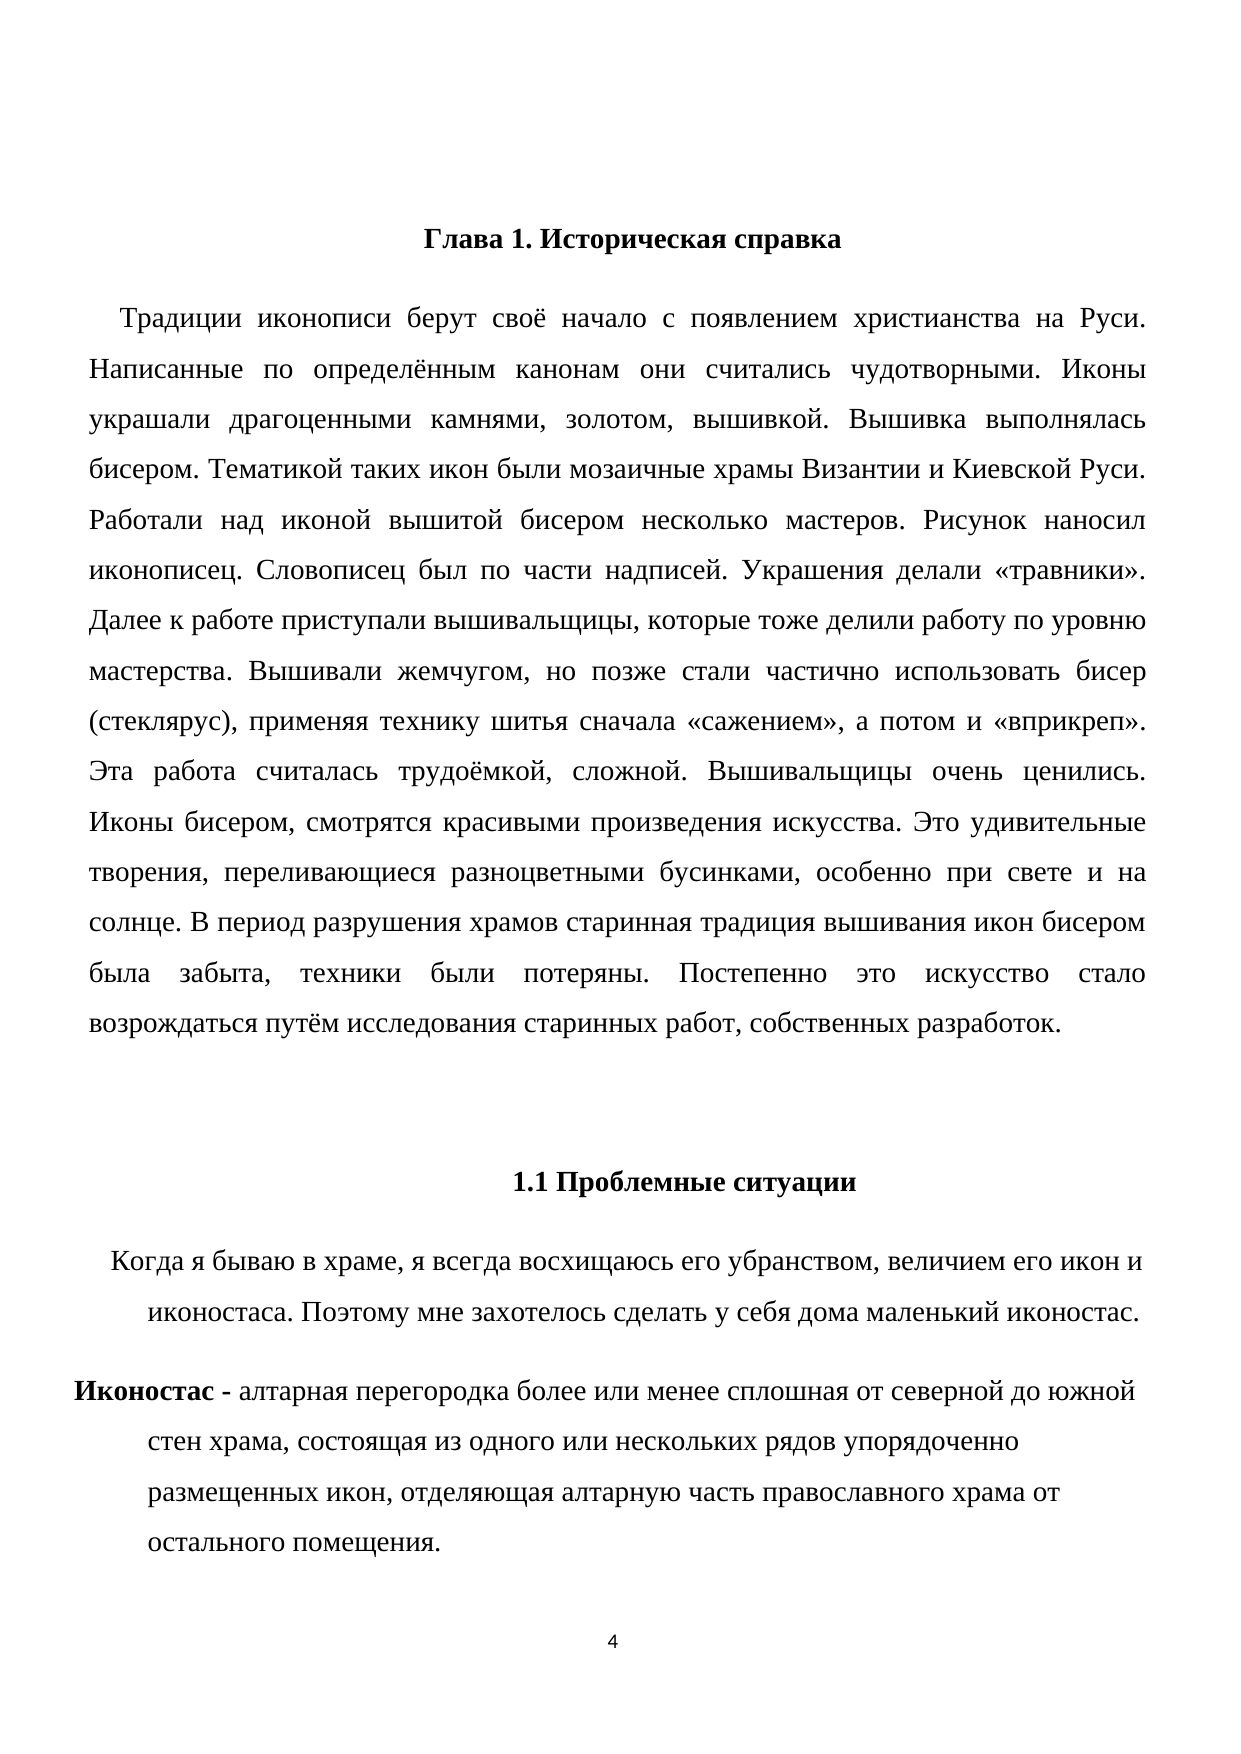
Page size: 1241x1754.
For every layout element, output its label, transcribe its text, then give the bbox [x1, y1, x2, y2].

text Глава 1. Историческая справка [103, 221, 1162, 255]
text 1.1 Проблемные ситуации [207, 1164, 1162, 1197]
text Иконостас - алтарная перегородка более или менее сплошная от северной до южной стен храма, состоящая из одного или нескольких рядов упорядоченно размещенных икон, отделяющая алтарную часть православного храма от остального помещения. [67, 1373, 1162, 1558]
text Традиции иконописи берут своё начало с появлением христианства на Руси. Написанные по определённым канонам они считались чудотворными. Иконы украшали драгоценными камнями, золотом, вышивкой. Вышивка выполнялась бисером. Тематикой таких икон были мозаичные храмы Византии и Киевской Руси. Работали над иконой вышитой бисером несколько мастеров. Рисунок наносил иконописец. Словописец был по части надписей. Украшения делали «травники». Далее к работе приступали вышивальщицы, которые тоже делили работу по уровню мастерства. Вышивали жемчугом, но позже стали частично использовать бисер (стеклярус), применяя технику шитья сначала «сажением», а потом и «вприкреп». Эта работа считалась трудоёмкой, сложной. Вышивальщицы очень ценились. Иконы бисером, смотрятся красивыми произведения искусства. Это удивительные творения, переливающиеся разноцветными бусинками, особенно при свете и на солнце. В период разрушения храмов старинная традиция вышивания икон бисером была забыта, техники были потеряны. Постепенно это искусство стало возрождаться путём исследования старинных работ, собственных разработок. [88, 301, 1147, 1038]
text Когда я бываю в храме, я всегда восхищаюсь его убранством, величием его икон и иконостаса. Поэтому мне захотелось сделать у себя дома маленький иконостас. [67, 1243, 1162, 1327]
